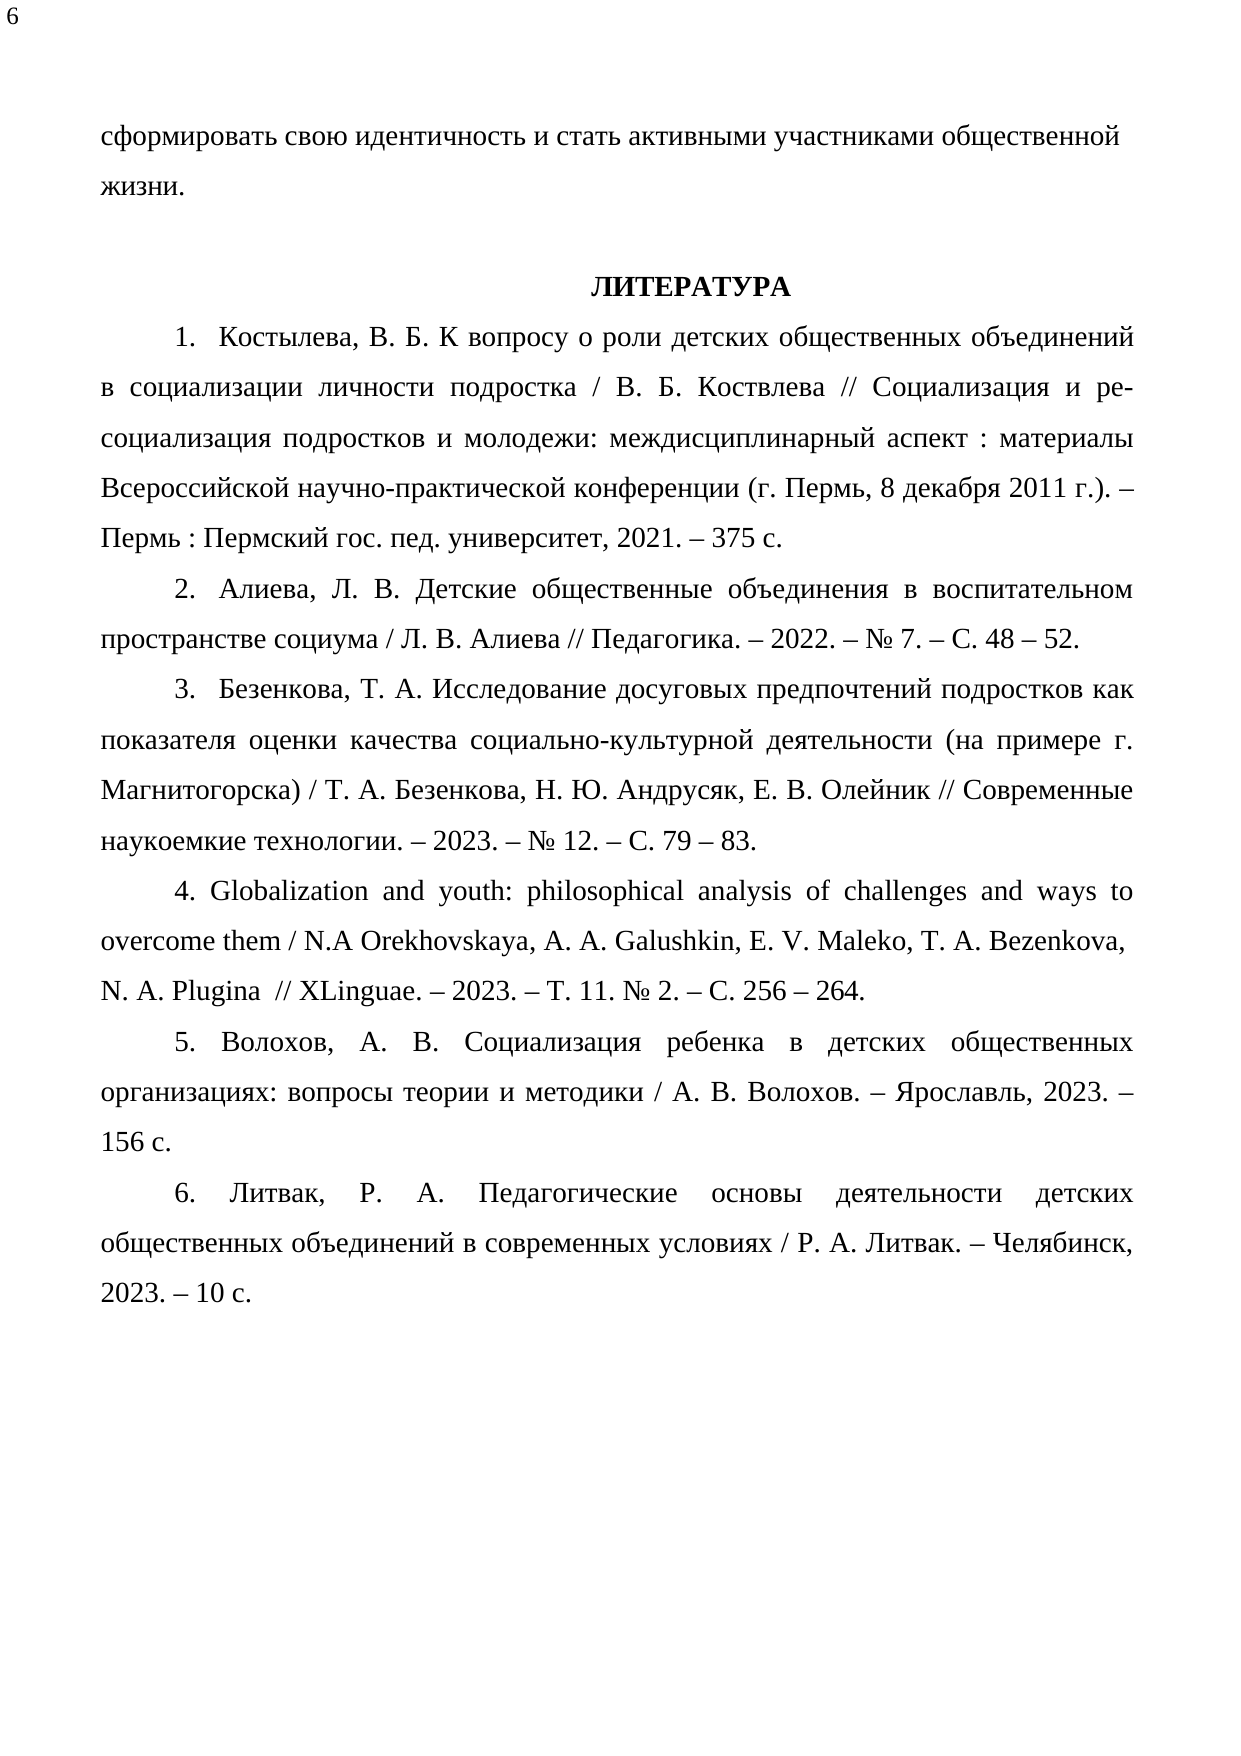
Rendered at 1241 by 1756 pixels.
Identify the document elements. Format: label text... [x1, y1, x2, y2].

list Алиева, Л. В. Детские общественные объединения в воспитательном пространстве социума / Л. В. Алиева // Педагогика. – 2022. – № 7. – С. 48 – 52. [100, 571, 1134, 655]
text сформировать свою идентичность и стать активными участниками общественной жизни. [100, 118, 1133, 202]
subtitle ЛИТЕРАТУРА [157, 269, 1152, 302]
list Литвак, Р. А. Педагогические основы деятельности детских общественных объединений в современных условиях / Р. А. Литвак. – Челябинск, 2023. – 10 с. [100, 1175, 1135, 1309]
list Безенкова, Т. А. Исследование досуговых предпочтений подростков как показателя оценки качества социально-культурной деятельности (на примере г. Магнитогорска) / Т. А. Безенкова, Н. Ю. Андрусяк, Е. В. Олейник // Современные наукоемкие технологии. – 2023. – № 12. – С. 79 – 83. [100, 672, 1134, 856]
text N. A. Plugina // XLinguae. – 2023. – Т. 11. № 2. – С. 256 – 264. [100, 973, 1152, 1007]
list Волохов, А. В. Социализация ребенка в детских общественных организациях: вопросы теории и методики / А. В. Волохов. – Ярославль, 2023. – 156 с. [100, 1024, 1134, 1158]
list Globalization and youth: philosophical analysis of challenges and ways to overcome them / N.A Orekhovskaya, A. A. Galushkin, E. V. Maleko, T. A. Bezenkova, [100, 873, 1135, 957]
list Костылева, В. Б. К вопросу о роли детских общественных объединений в социализации личности подростка / В. Б. Коствлева // Социализация и ре- социализация подростков и молодежи: междисциплинарный аспект : материалы Всероссийской научно-практической конференции (г. Пермь, 8 декабря 2011 г.). – Пермь : Пермский гос. пед. университет, 2021. – 375 с. [100, 319, 1135, 554]
